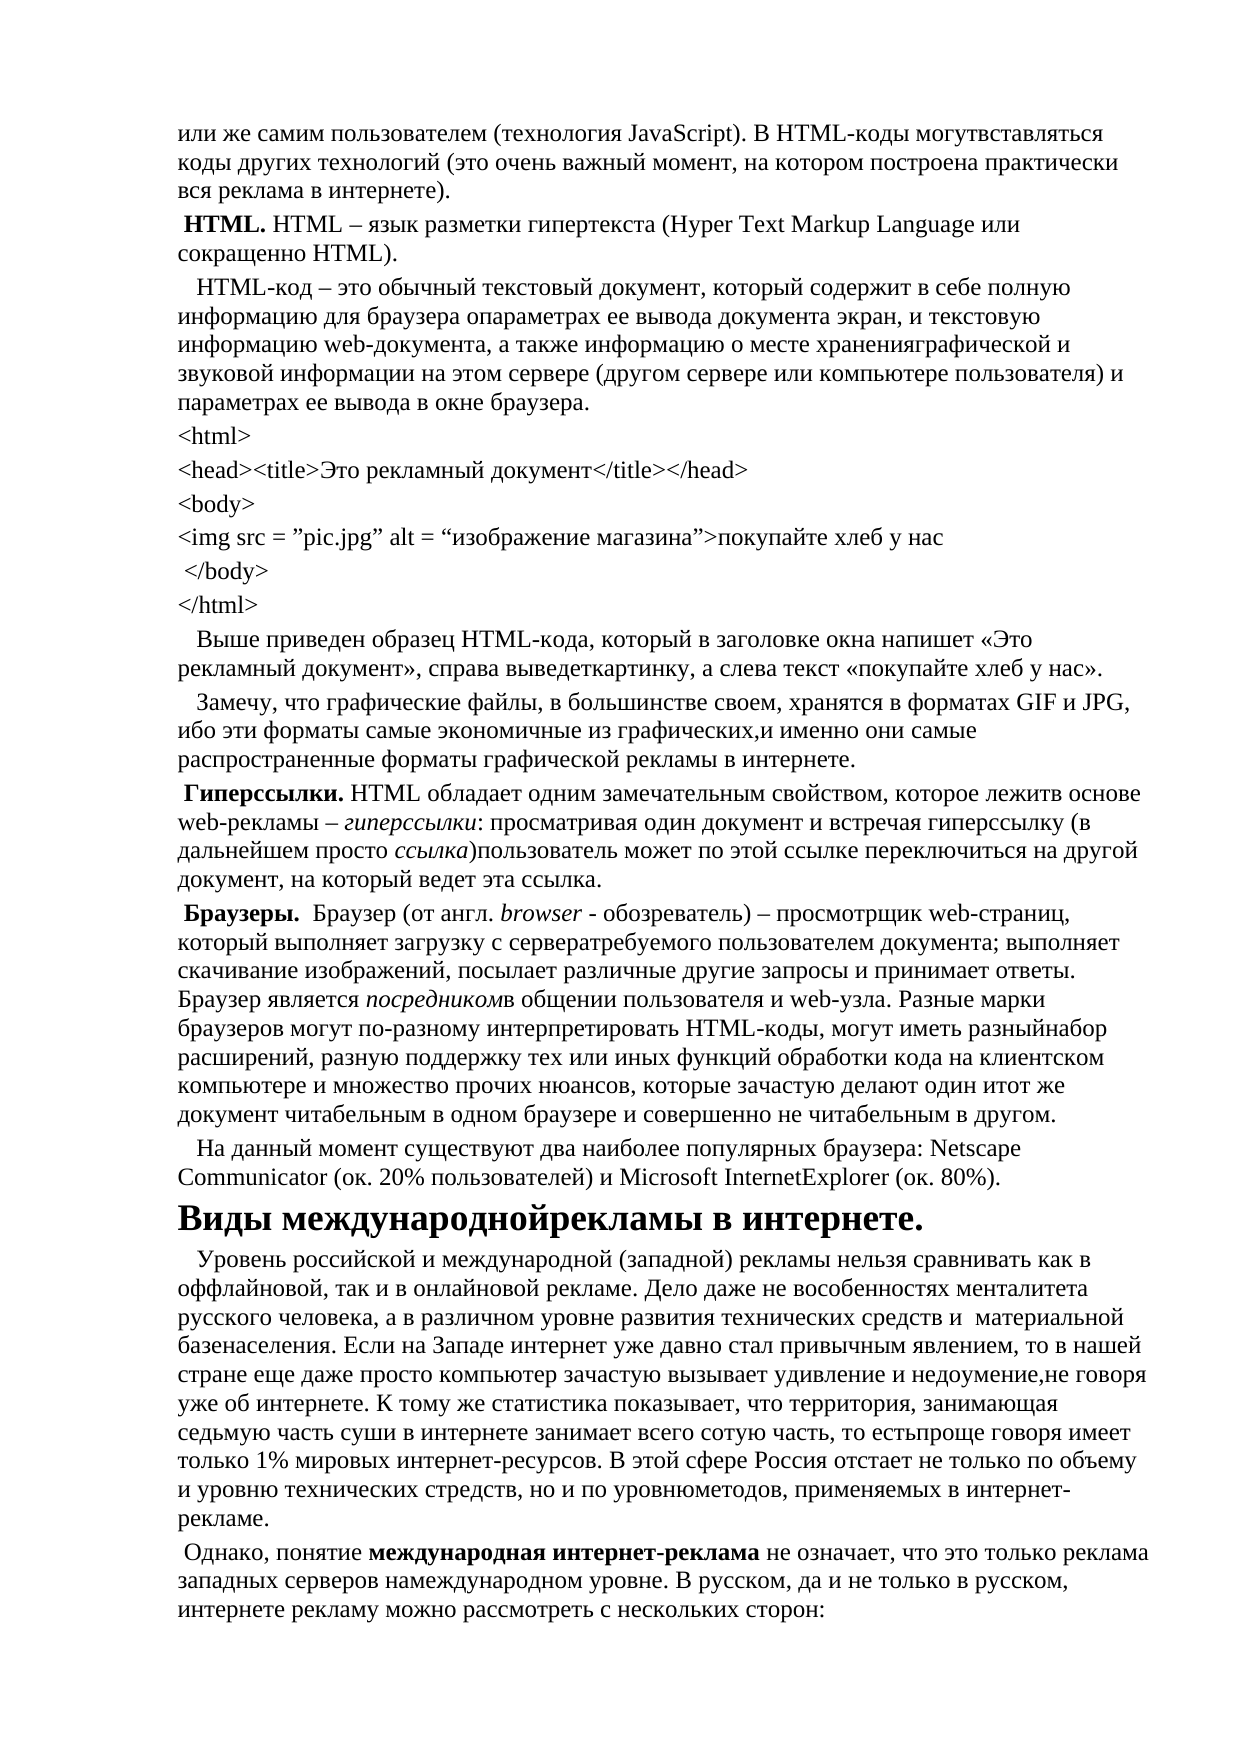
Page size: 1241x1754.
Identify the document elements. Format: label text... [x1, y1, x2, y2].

text Уровень российской и международной (западной) рекламы нельзя сравнивать как в оффлайновой, так и в онлайновой рекламе. Дело даже не вособенностях менталитета русского человека, а в различном уровне развития технических средств и материальной базенаселения. Если на Западе интернет уже давно стал привычным явлением, то в нашей стране еще даже просто компьютер зачастую вызывает удивление и недоумение,не говоря уже об интернете. К тому же статистика показывает, что территория, занимающая седьмую часть суши в интернете занимает всего сотую часть, то естьпроще говоря имеет только 1% мировых интернет-ресурсов. В этой сфере Россия отстает не только по объему и уровню технических стредств, но и по уровнюметодов, применяемых в интернет-рекламе. [177, 1244, 1152, 1532]
text HTML. HTML – язык разметки гипертекста (Hyper Text Markup Language или сокращенно HTML). [177, 209, 1152, 267]
text </html> [177, 590, 1152, 619]
subtitle Виды международнойрекламы в интернете. [177, 1196, 1152, 1239]
text <body> [177, 489, 1152, 517]
text Браузеры. Браузер (от англ. browser - обозреватель) – просмотрщик web-страниц, который выполняет загрузку с сервератребуемого пользователем документа; выполняет скачивание изображений, посылает различные другие запросы и принимает ответы. Браузер является посредникомв общении пользователя и web-узла. Разные марки браузеров могут по-разному интерпретировать HTML-коды, могут иметь разныйнабор расширений, разную поддержку тех или иных функций обработки кода на клиентском компьютере и множество прочих нюансов, которые зачастую делают один итот же документ читабельным в одном браузере и совершенно не читабельным в другом. [177, 898, 1152, 1128]
text Выше приведен образец HTML-кода, который в заголовке окна напишет «Это рекламный документ», справа выведеткартинку, а слева текст «покупайте хлеб у нас». [177, 624, 1152, 682]
text Замечу, что графические файлы, в большинстве своем, хранятся в форматах GIF и JPG, ибо эти форматы самые экономичные из графических,и именно они самые распространенные форматы графической рекламы в интернете. [177, 687, 1152, 773]
text </body> [177, 556, 1152, 585]
text <html> [177, 421, 1152, 450]
text <img src = ”pic.jpg” alt = “изображение магазина”>покупайте хлеб у нас [177, 522, 1152, 551]
text Однако, понятие международная интернет-реклама не означает, что это только реклама западных серверов намеждународном уровне. В русском, да и не только в русском, интернете рекламу можно рассмотреть с нескольких сторон: [177, 1537, 1152, 1623]
text На данный момент существуют два наиболее популярных браузера: Netscape Communicator (ок. 20% пользователей) и Microsoft InternetExplorer (ок. 80%). [177, 1133, 1152, 1191]
text <head><title>Это рекламный документ</title></head> [177, 455, 1152, 483]
text Гиперссылки. HTML обладает одним замечательным свойством, которое лежитв основе web-рекламы – гиперссылки: просматривая один документ и встречая гиперссылку (в дальнейшем просто ссылка)пользователь может по этой ссылке переключиться на другой документ, на который ведет эта ссылка. [177, 778, 1152, 893]
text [177, 118, 1152, 204]
text HTML-код – это обычный текстовый документ, который содержит в себе полную информацию для браузера опараметрах ее вывода документа экран, и текстовую информацию web-документа, а также информацию о месте храненияграфической и звуковой информации на этом сервере (другом сервере или компьютере пользователя) и параметрах ее вывода в окне браузера. [177, 272, 1152, 416]
